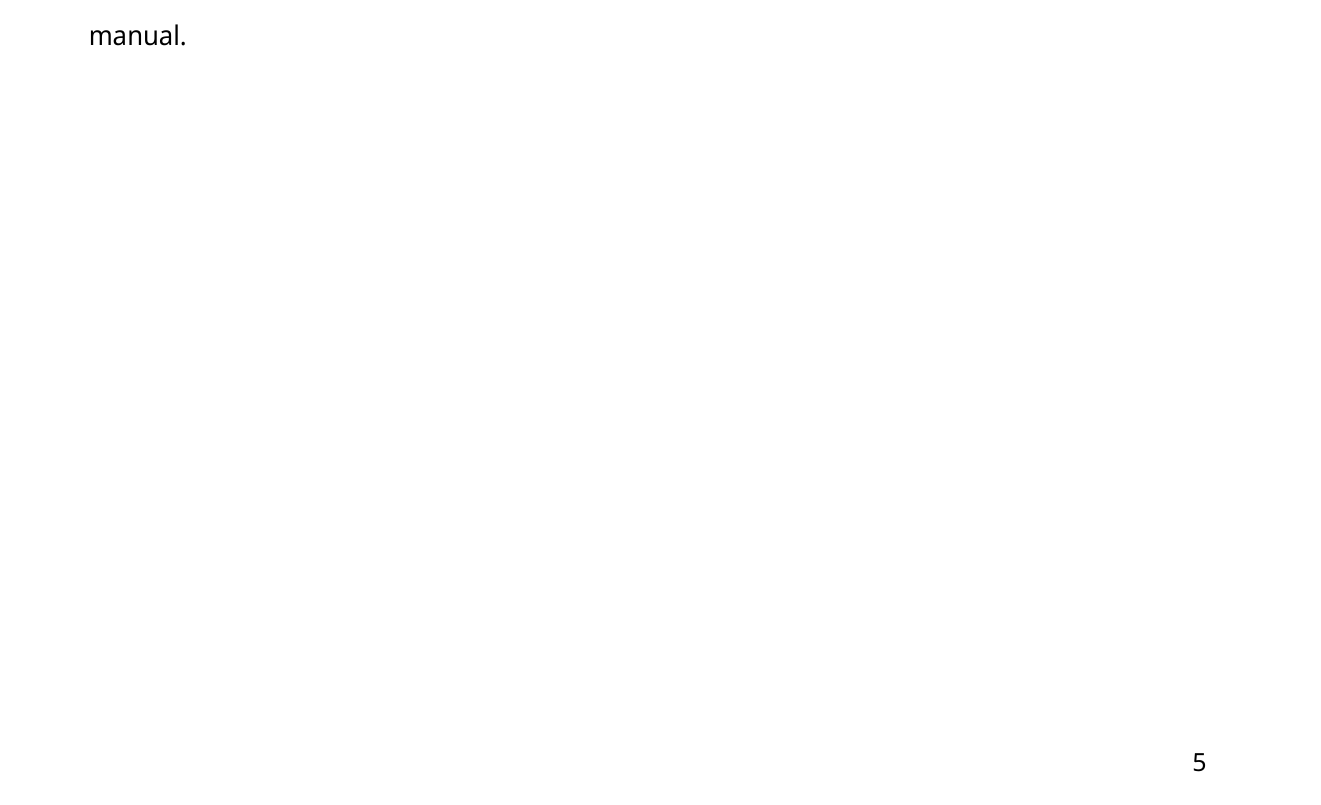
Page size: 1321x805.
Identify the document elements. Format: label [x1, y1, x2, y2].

text [88, 21, 1233, 52]
